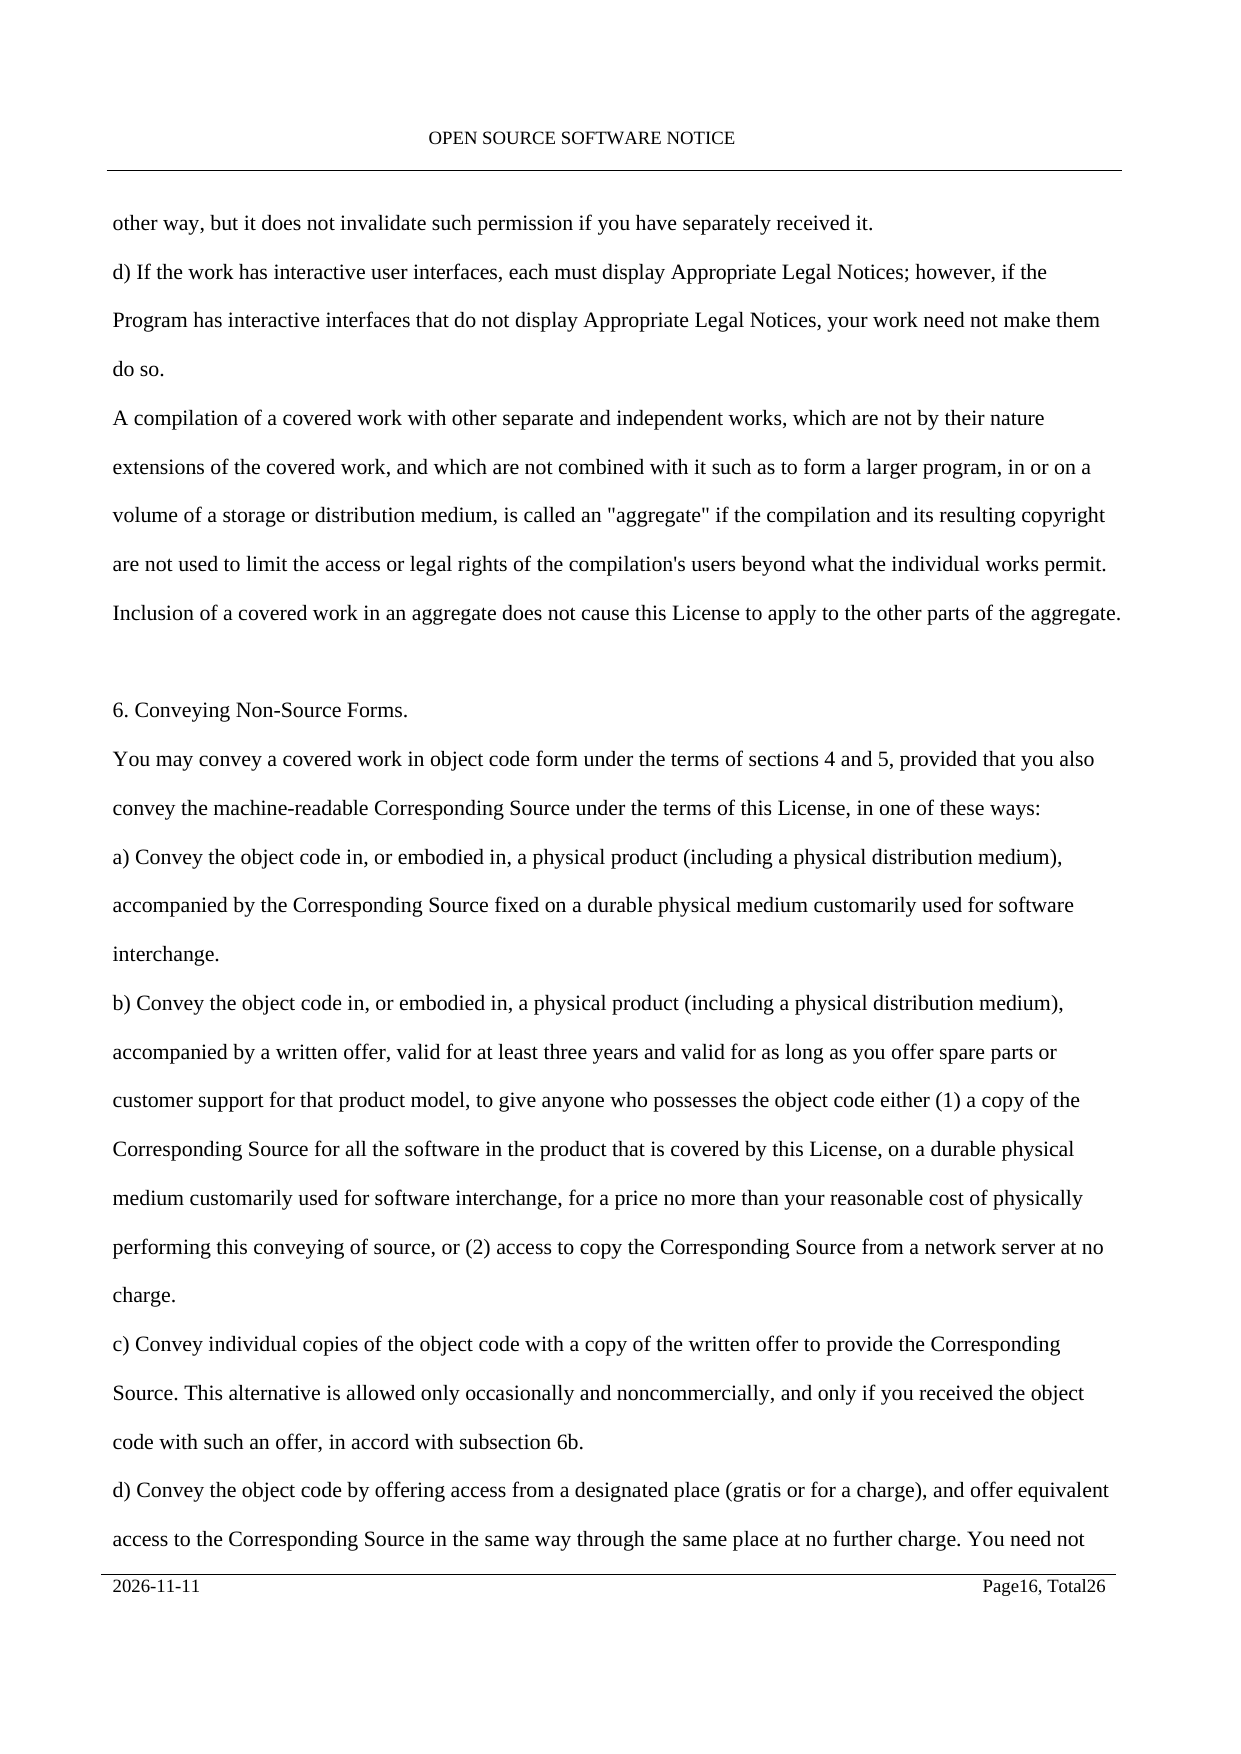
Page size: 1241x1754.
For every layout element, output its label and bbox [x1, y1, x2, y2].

text [112, 206, 1128, 1555]
